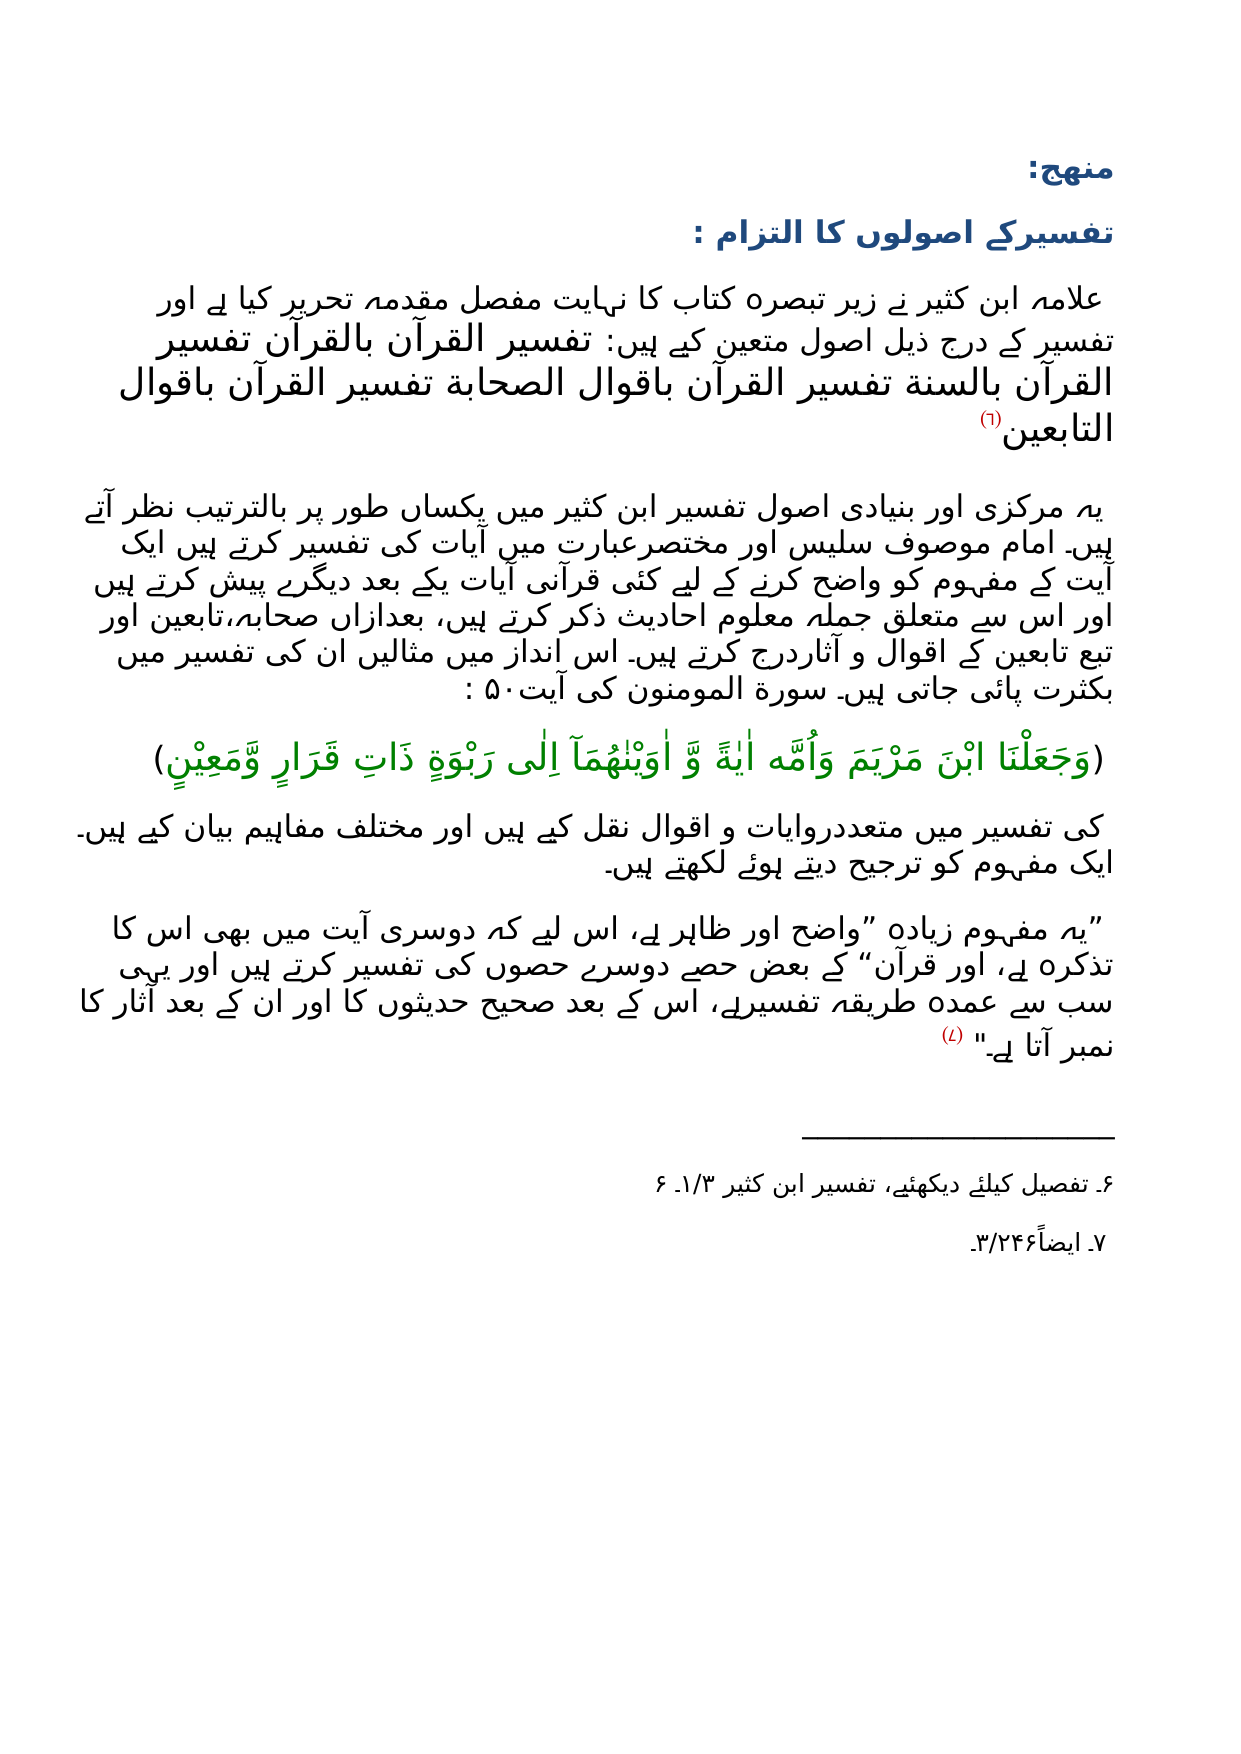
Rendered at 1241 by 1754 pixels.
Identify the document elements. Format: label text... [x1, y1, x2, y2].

text علامہ ابن کثیر نے زیر تبصرہ کتاب کا نہایت مفصل مقدمہ تحریر کیا ہے اور تفسیر کے درج ذیل اصول متعین کیے ہیں: تفسیر القرآن بالقرآن تفسیر القرآن بالسنة تفسیر القرآن باقوال الصحابة تفسیر القرآن باقوال التابعین(۶) [72, 280, 1114, 459]
subtitle منھج: [72, 149, 1114, 186]
text ”یہ مفہوم زیادہ ”واضح اور ظاہر ہے، اس لیے کہ دوسری آیت میں بھی اس کا تذکرہ ہے، اور قرآن“ کے بعض حصے دوسرے حصوں کی تفسیر کرتے ہیں اور یہی سب سے عمدہ طریقہ تفسیرہے، اس کے بعد صحیح حدیثوں کا اور ان کے بعد آثار کا نمبر آتا ہے۔" (۷) [72, 910, 1114, 1075]
subtitle تفسیرکے اصولوں کا التزام : [72, 215, 1114, 251]
text ۶۔ تفصیل کیلئے دیکھئیے، تفسیر ابن کثیر ۱/۳۔ ۶ [72, 1169, 1114, 1198]
text (وَجَعَلْنَا ابْنَ مَرْیَمَ وَاُمَّه اٰیٰةً وَّ اٰوَیْنٰهُمَآ اِلٰی رَبْوَةٍ ذَاتِ قَرَارٍ وَّمَعِیْنٍ) [72, 736, 1114, 779]
text کی تفسیر میں متعددروایات و اقوال نقل کیے ہیں اور مختلف مفاہیم بیان کیے ہیں۔ ایک مفہوم کو ترجیح دیتے ہوئے لکھتے ہیں۔ [72, 808, 1114, 881]
text ۷۔ ایضاً۳/۲۴۶۔ [72, 1228, 1114, 1257]
text یہ مرکزی اور بنیادی اصول تفسیر ابن کثیر میں یکساں طور پر بالترتیب نظر آتے ہیں۔ امام موصوف سلیس اور مختصرعبارت میں آیات کی تفسیر کرتے ہیں ایک آیت کے مفہوم کو واضح کرنے کے لیے کئی قرآنی آیات یکے بعد دیگرے پیش کرتے ہیں اور اس سے متعلق جملہ معلوم احادیث ذکر کرتے ہیں، بعدازاں صحابہ،تابعین اور تبع تابعین کے اقوال و آثاردرج کرتے ہیں۔ اس انداز میں مثالیں ان کی تفسیر میں بکثرت پائی جاتی ہیں۔ سورة المومنون کی آیت۵۰ : [72, 488, 1114, 706]
text ____________________ [72, 1104, 1114, 1140]
